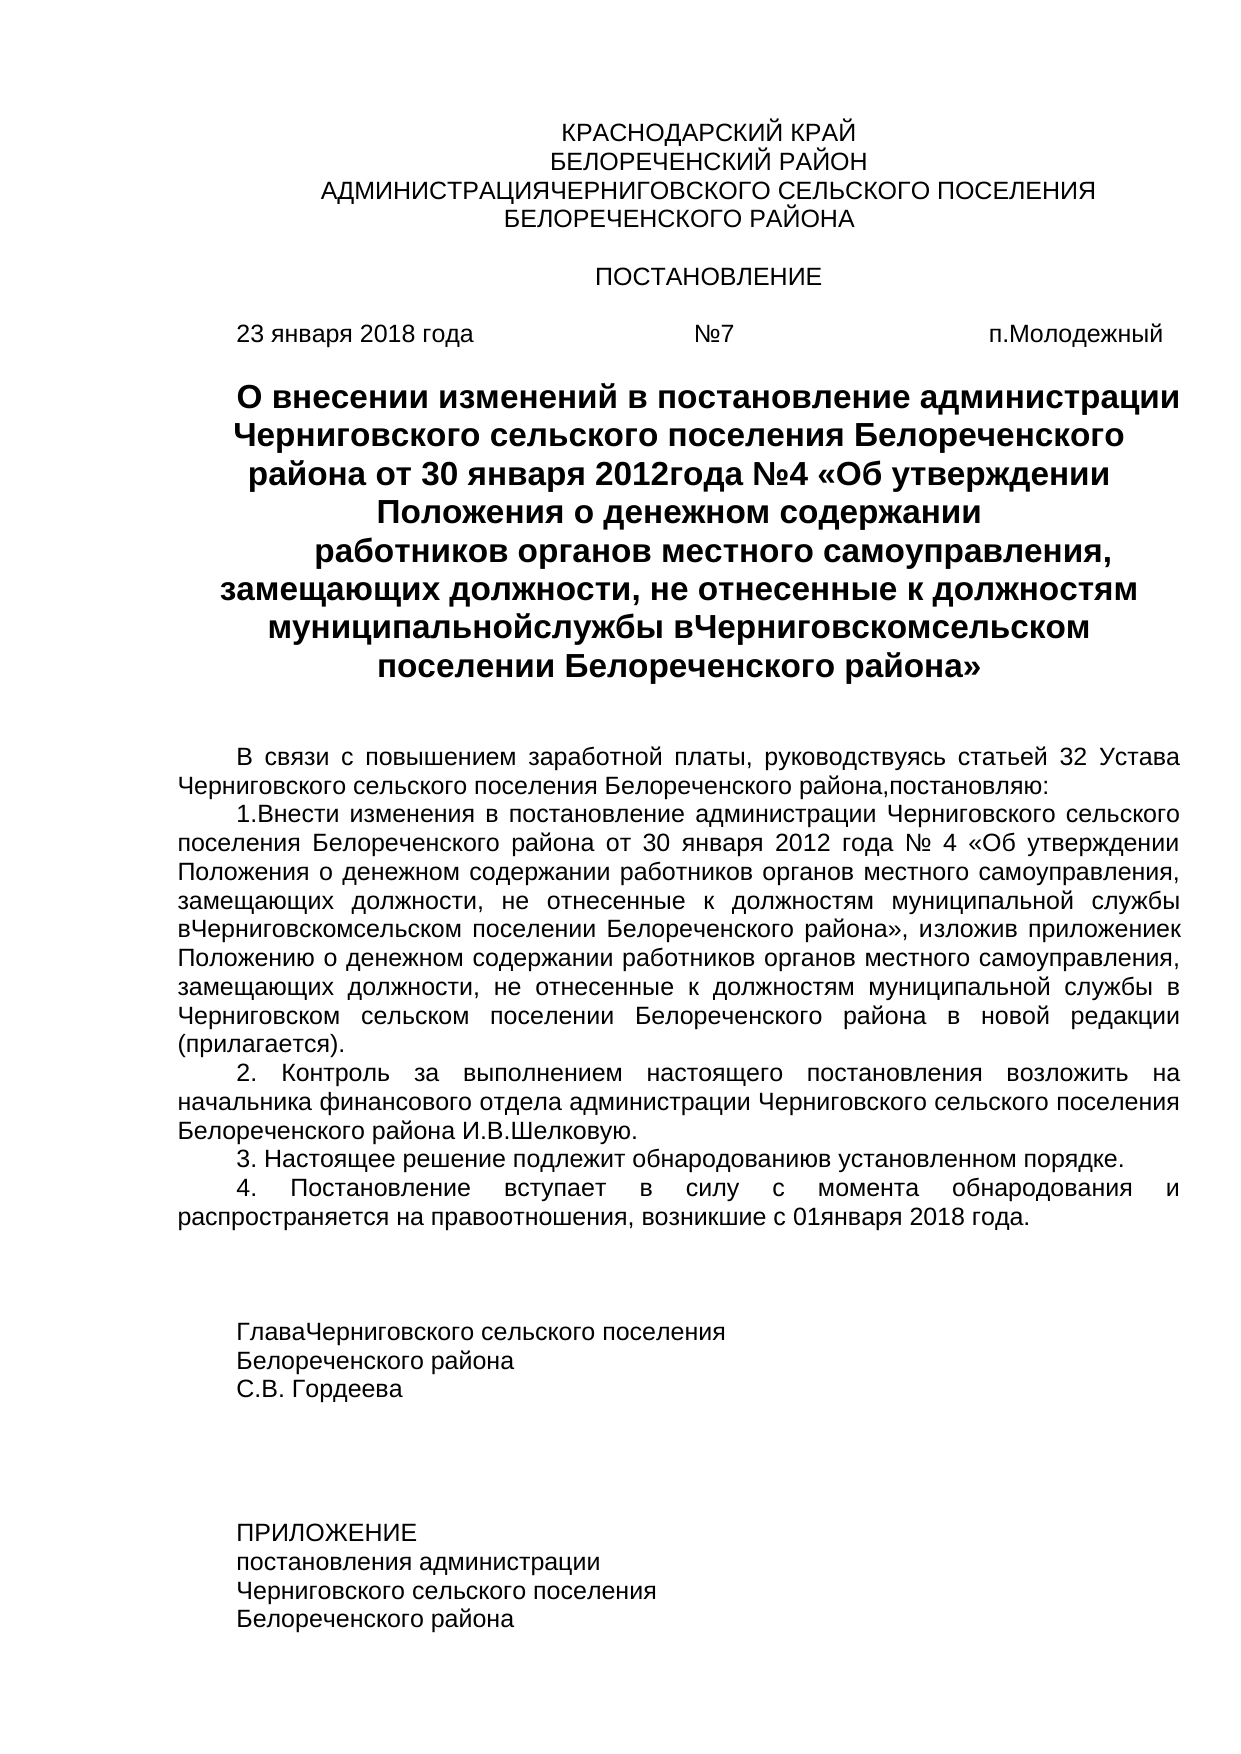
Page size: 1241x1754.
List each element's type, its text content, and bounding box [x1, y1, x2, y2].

text Черниговского сельского поселения [177, 1576, 1181, 1604]
text В связи с повышением заработной платы, руководствуясь статьей 32 Устава Черниговского сельского поселения Белореченского района,постановляю: [177, 742, 1181, 799]
text постановления администрации [177, 1547, 1181, 1576]
text ПРИЛОЖЕНИЕ [177, 1518, 1181, 1547]
text 4. Постановление вступает в силу с момента обнародования и распространяется на правоотношения, возникшие с 01января 2018 года. [177, 1173, 1181, 1231]
text работников органов местного самоуправления, замещающих должности, не отнесенные к должностям муниципальнойслужбы вЧерниговскомсельском поселении Белореченского района» [177, 531, 1181, 684]
text С.В. Гордеева [177, 1374, 1181, 1403]
text 3. Настоящее решение подлежит обнародованиюв установленном порядке. [177, 1144, 1181, 1173]
text ГлаваЧерниговского сельского поселения [177, 1317, 1181, 1346]
text БЕЛОРЕЧЕНСКИЙ РАЙОН [177, 147, 1181, 176]
text ПОСТАНОВЛЕНИЕ [177, 262, 1181, 291]
text Белореченского района [177, 1604, 1181, 1633]
text КРАСНОДАРСКИЙ КРАЙ [177, 118, 1181, 147]
text 1.Внести изменения в постановление администрации Черниговского сельского поселения Белореченского района от 30 января 2012 года № 4 «Об утверждении Положения о денежном содержании работников органов местного самоуправления, замещающих должности, не отнесенные к должностям муниципальной службы вЧерниговскомсельском поселении Белореченского района», изложив приложениек Положению о денежном содержании работников органов местного самоуправления, замещающих должности, не отнесенные к должностям муниципальной службы в Черниговском сельском поселении Белореченского района в новой редакции (прилагается). [177, 799, 1181, 1058]
text 2. Контроль за выполнением настоящего постановления возложить на начальника финансового отдела администрации Черниговского сельского поселения Белореченского района И.В.Шелковую. [177, 1058, 1181, 1144]
text АДМИНИСТРАЦИЯЧЕРНИГОВСКОГО СЕЛЬСКОГО ПОСЕЛЕНИЯ БЕЛОРЕЧЕНСКОГО РАЙОНА [177, 176, 1181, 233]
text О внесении изменений в постановление администрации Черниговского сельского поселения Белореченского района от 30 января 2012года №4 «Об утверждении Положения о денежном содержании [177, 377, 1181, 531]
text 23 января 2018 года №7 п.Молодежный [177, 319, 1181, 348]
text Белореченского района [177, 1346, 1181, 1374]
